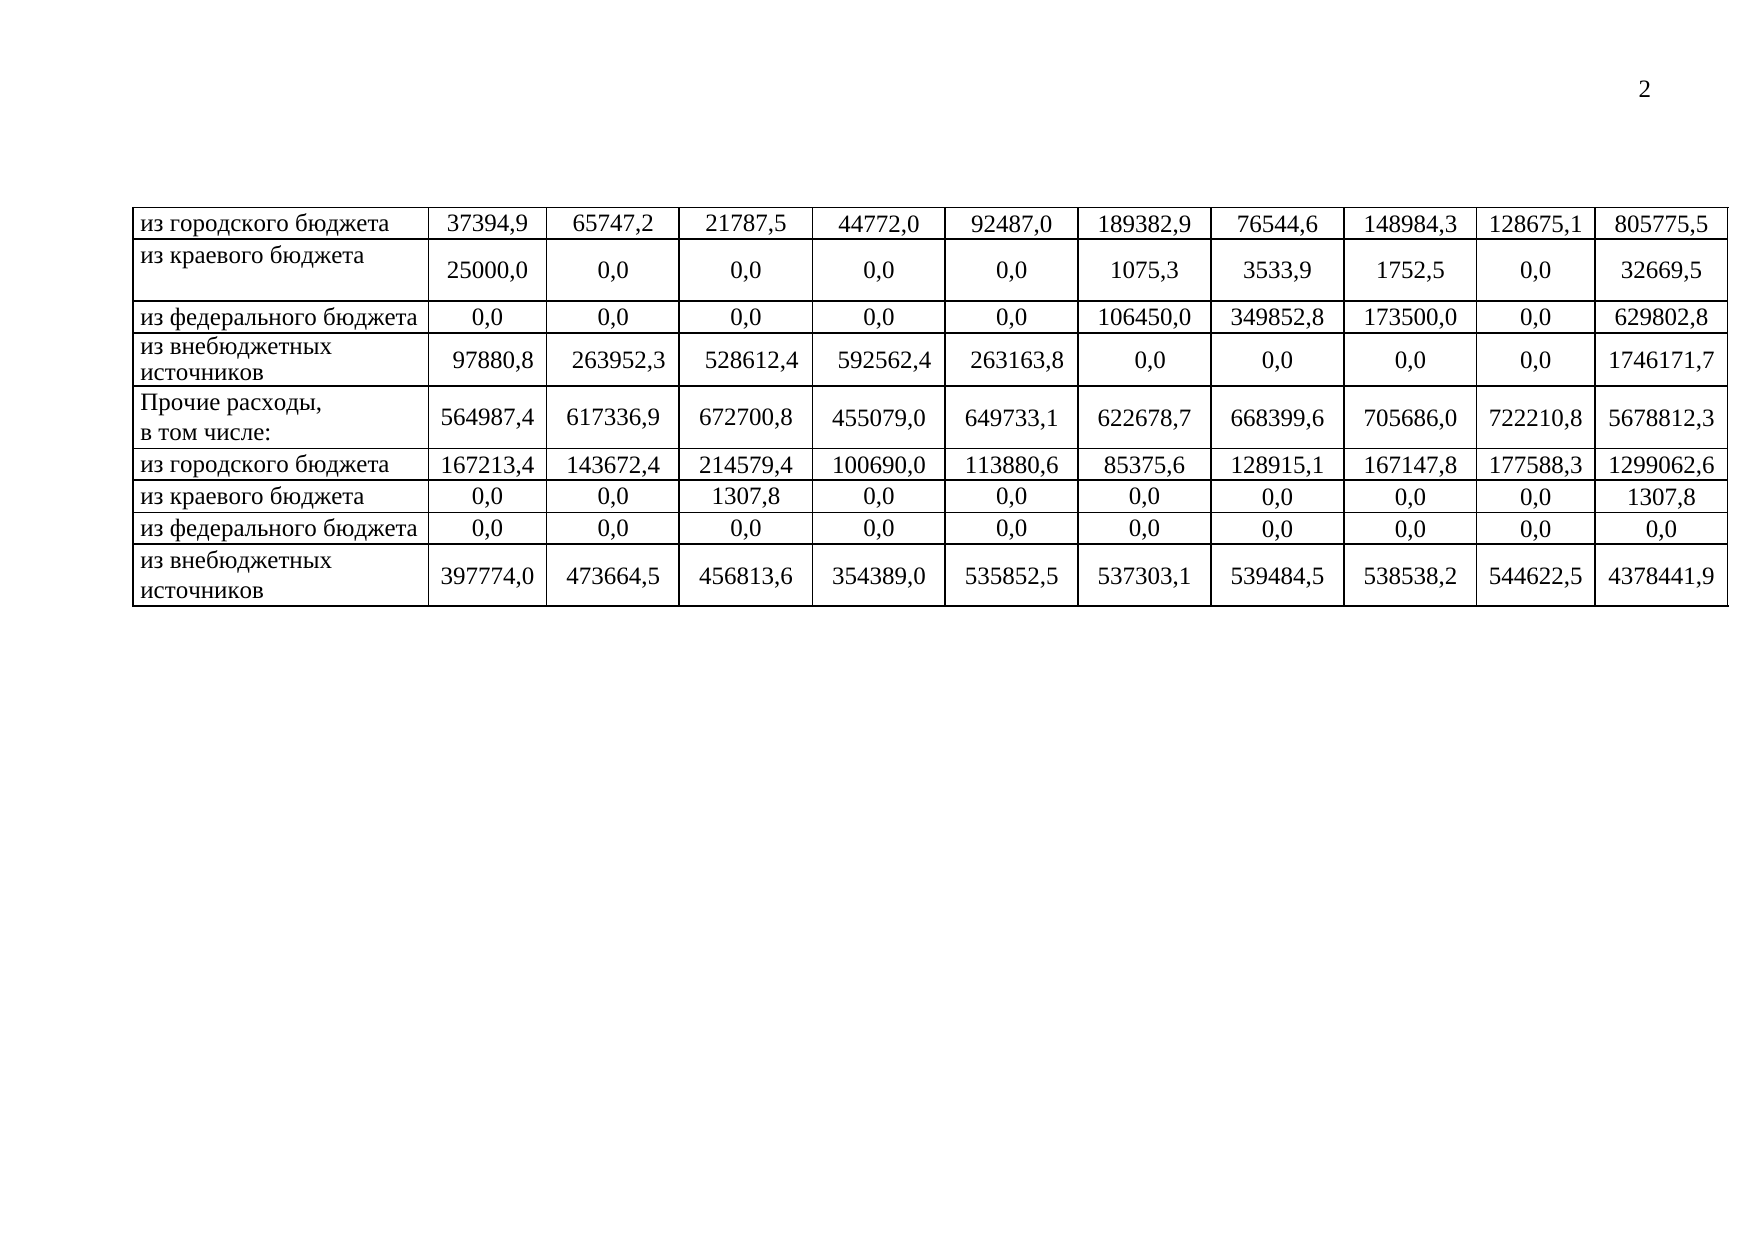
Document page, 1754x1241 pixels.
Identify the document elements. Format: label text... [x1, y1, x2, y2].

table_cell 539484,5 [1212, 545, 1343, 605]
table_cell 535852,5 [946, 545, 1077, 605]
table_cell 544622,5 [1477, 545, 1594, 605]
table_cell 143672,4 [547, 449, 678, 479]
table_cell 705686,0 [1345, 387, 1476, 447]
table_cell 25000,0 [429, 240, 546, 300]
table_cell 214579,4 [680, 449, 812, 479]
table_cell 0,0 [1477, 513, 1594, 543]
table_cell 97880,8 [429, 334, 546, 385]
table_cell 106450,0 [1079, 302, 1210, 332]
table_cell 0,0 [813, 481, 944, 511]
table_cell 0,0 [813, 240, 944, 300]
table_cell 629802,8 [1596, 302, 1727, 332]
table_cell 538538,2 [1345, 545, 1476, 605]
table_cell 1752,5 [1345, 240, 1476, 300]
table_cell 1746171,7 [1596, 334, 1727, 385]
table_cell 0,0 [547, 240, 678, 300]
table_cell 32669,5 [1596, 240, 1727, 300]
table_cell 0,0 [547, 513, 678, 543]
table_cell 649733,1 [946, 387, 1077, 447]
table_cell 537303,1 [1079, 545, 1210, 605]
table_cell 0,0 [946, 481, 1077, 511]
table_cell 622678,7 [1079, 387, 1210, 447]
table_cell 0,0 [547, 481, 678, 511]
table_cell 668399,6 [1212, 387, 1343, 447]
table_cell 167213,4 [429, 449, 546, 479]
table_cell 5678812,3 [1596, 387, 1727, 447]
table_cell из федерального бюджета [134, 302, 428, 332]
table_cell 0,0 [1345, 334, 1476, 385]
table_cell 100690,0 [813, 449, 944, 479]
table_cell 564987,4 [429, 387, 546, 447]
table_cell 263952,3 [547, 334, 678, 385]
table_cell 177588,3 [1477, 449, 1594, 479]
table_cell 113880,6 [946, 449, 1077, 479]
table_cell 592562,4 [813, 334, 944, 385]
table_cell 0,0 [1212, 481, 1343, 511]
table_cell 805775,5 [1596, 208, 1727, 238]
table_cell 0,0 [813, 513, 944, 543]
table_cell 456813,6 [680, 545, 812, 605]
table_cell 0,0 [547, 302, 678, 332]
table_cell 0,0 [1212, 513, 1343, 543]
table_cell 0,0 [1477, 302, 1594, 332]
table_cell 1075,3 [1079, 240, 1210, 300]
table_cell 354389,0 [813, 545, 944, 605]
table_cell 0,0 [813, 302, 944, 332]
table_cell 0,0 [946, 240, 1077, 300]
table_cell 0,0 [1477, 481, 1594, 511]
table_cell 21787,5 [680, 208, 812, 238]
table_cell из внебюджетных источников [134, 334, 428, 385]
table_cell 0,0 [1477, 334, 1594, 385]
table_cell 0,0 [680, 302, 812, 332]
table_cell 189382,9 [1079, 208, 1210, 238]
table_cell 672700,8 [680, 387, 812, 447]
table_cell 3533,9 [1212, 240, 1343, 300]
table_cell 65747,2 [547, 208, 678, 238]
table_cell 85375,6 [1079, 449, 1210, 479]
table_cell 617336,9 [547, 387, 678, 447]
table_cell из внебюджетных источников [134, 545, 428, 605]
table_cell 473664,5 [547, 545, 678, 605]
table_cell 0,0 [680, 513, 812, 543]
table_cell из краевого бюджета [134, 240, 428, 300]
table_cell из городского бюджета [134, 208, 428, 238]
table_cell 0,0 [946, 302, 1077, 332]
table_cell 397774,0 [429, 545, 546, 605]
table_cell 0,0 [680, 240, 812, 300]
table_cell 263163,8 [946, 334, 1077, 385]
table_cell 0,0 [1079, 334, 1210, 385]
table_cell 722210,8 [1477, 387, 1594, 447]
table_cell 0,0 [1345, 513, 1476, 543]
table_cell 0,0 [1079, 481, 1210, 511]
table_cell 92487,0 [946, 208, 1077, 238]
table_cell 128675,1 [1477, 208, 1594, 238]
table_cell 37394,9 [429, 208, 546, 238]
table_cell из краевого бюджета [134, 481, 428, 511]
table_cell 128915,1 [1212, 449, 1343, 479]
table_cell 455079,0 [813, 387, 944, 447]
table_cell 76544,6 [1212, 208, 1343, 238]
table_cell Прочие расходы, в том числе: [134, 387, 428, 447]
table_cell 528612,4 [680, 334, 812, 385]
table_cell 0,0 [1477, 240, 1594, 300]
table_cell 148984,3 [1345, 208, 1476, 238]
table_cell 0,0 [1079, 513, 1210, 543]
table_cell 0,0 [1212, 334, 1343, 385]
table_cell 4378441,9 [1596, 545, 1727, 605]
table_cell из федерального бюджета [134, 513, 428, 543]
table_cell 173500,0 [1345, 302, 1476, 332]
table_cell 0,0 [429, 302, 546, 332]
table_cell 0,0 [1345, 481, 1476, 511]
table_cell 0,0 [429, 481, 546, 511]
table_cell 1307,8 [680, 481, 812, 511]
table_cell 0,0 [1596, 513, 1727, 543]
table_cell из городского бюджета [134, 449, 428, 479]
table_cell 0,0 [946, 513, 1077, 543]
table_cell 167147,8 [1345, 449, 1476, 479]
table_cell 1307,8 [1596, 481, 1727, 511]
table_cell 44772,0 [813, 208, 944, 238]
table_cell 349852,8 [1212, 302, 1343, 332]
table_cell 1299062,6 [1596, 449, 1727, 479]
table_cell 0,0 [429, 513, 546, 543]
